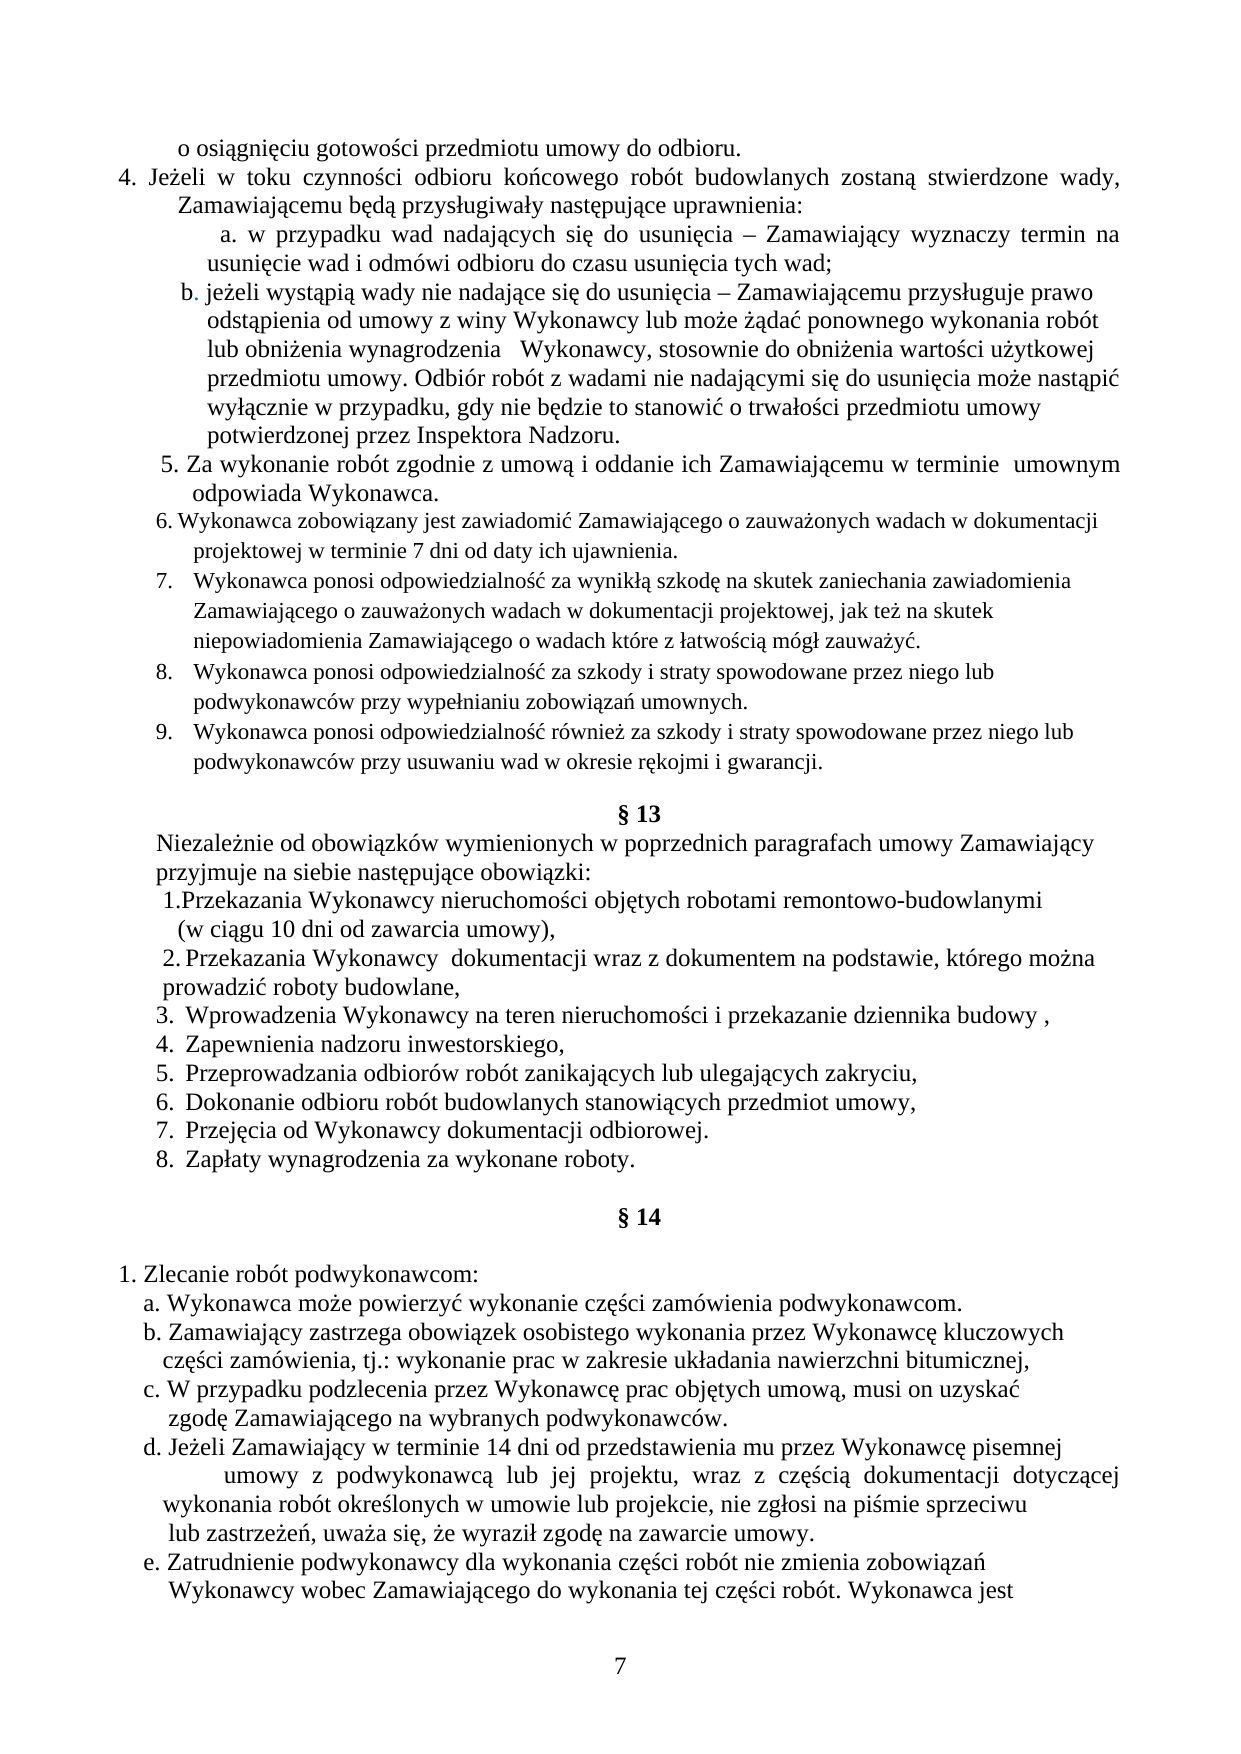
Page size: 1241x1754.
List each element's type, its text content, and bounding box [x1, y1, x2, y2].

text a. w przypadku wad nadających się do usunięcia – Zamawiający wyznaczy termin na usunięcie wad i odmówi odbioru do czasu usunięcia tych wad; [118, 219, 1122, 277]
text b. jeżeli wystąpią wady nie nadające się do usunięcia – Zamawiającemu przysługuje prawo odstąpienia od umowy z winy Wykonawcy lub może żądać ponownego wykonania robót lub obniżenia wynagrodzenia Wykonawcy, stosownie do obniżenia wartości użytkowej przedmiotu umowy. Odbiór robót z wadami nie nadającymi się do usunięcia może nastąpić wyłącznie w przypadku, gdy nie będzie to stanowić o trwałości przedmiotu umowy potwierdzonej przez Inspektora Nadzoru. [118, 277, 1122, 449]
list Wykonawca ponosi odpowiedzialność za wynikłą szkodę na skutek zaniechania zawiadomienia Zamawiającego o zauważonych wadach w dokumentacji projektowej, jak też na skutek niepowiadomienia Zamawiającego o wadach które z łatwością mógł zauważyć. [156, 567, 1122, 654]
text Niezależnie od obowiązków wymienionych w poprzednich paragrafach umowy Zamawiający przyjmuje na siebie następujące obowiązki: [156, 828, 1122, 886]
text lub zastrzeżeń, uważa się, że wyraził zgodę na zawarcie umowy. [118, 1518, 1122, 1547]
text 1.Przekazania Wykonawcy nieruchomości objętych robotami remontowo-budowlanymi [162, 886, 1122, 914]
list Przeprowadzania odbiorów robót zanikających lub ulegających zakryciu, [156, 1058, 1122, 1087]
list Zapewnienia nadzoru inwestorskiego, [156, 1029, 1122, 1058]
text § 14 [156, 1202, 1122, 1231]
list Przekazania Wykonawcy dokumentacji wraz z dokumentem na podstawie, którego można prowadzić roboty budowlane, [162, 943, 1122, 1001]
text b. Zamawiający zastrzega obowiązek osobistego wykonania przez Wykonawcę kluczowych części zamówienia, tj.: wykonanie prac w zakresie układania nawierzchni bitumicznej, [118, 1317, 1122, 1374]
text zgodę Zamawiającego na wybranych podwykonawców. [118, 1403, 1122, 1432]
list Wykonawca zobowiązany jest zawiadomić Zamawiającego o zauważonych wadach w dokumentacji projektowej w terminie 7 dni od daty ich ujawnienia. [156, 507, 1122, 563]
text c. W przypadku podzlecenia przez Wykonawcę prac objętych umową, musi on uzyskać [118, 1374, 1122, 1403]
text 1. Zlecanie robót podwykonawcom: [118, 1259, 1122, 1288]
text a. Wykonawca może powierzyć wykonanie części zamówienia podwykonawcom. [118, 1288, 1122, 1317]
text umowy z podwykonawcą lub jej projektu, wraz z częścią dokumentacji dotyczącej wykonania robót określonych w umowie lub projekcie, nie zgłosi na piśmie sprzeciwu [118, 1461, 1122, 1518]
text § 13 [156, 799, 1122, 828]
list Dokonanie odbioru robót budowlanych stanowiących przedmiot umowy, [156, 1087, 1122, 1116]
text (w ciągu 10 dni od zawarcia umowy), [177, 914, 1122, 943]
list Wykonawca ponosi odpowiedzialność za szkody i straty spowodowane przez niego lub podwykonawców przy wypełnianiu zobowiązań umownych. [156, 658, 1122, 714]
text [118, 133, 1122, 162]
list Zapłaty wynagrodzenia za wykonane roboty. [156, 1144, 1122, 1173]
list Przejęcia od Wykonawcy dokumentacji odbiorowej. [156, 1116, 1122, 1144]
list Wprowadzenia Wykonawcy na teren nieruchomości i przekazanie dziennika budowy , [156, 1001, 1122, 1029]
text 4. Jeżeli w toku czynności odbioru końcowego robót budowlanych zostaną stwierdzone wady, Zamawiającemu będą przysługiwały następujące uprawnienia: [118, 162, 1122, 219]
text e. Zatrudnienie podwykonawcy dla wykonania części robót nie zmienia zobowiązań [118, 1547, 1122, 1576]
list Wykonawca ponosi odpowiedzialność również za szkody i straty spowodowane przez niego lub podwykonawców przy usuwaniu wad w okresie rękojmi i gwarancji. [156, 718, 1122, 775]
text d. Jeżeli Zamawiający w terminie 14 dni od przedstawienia mu przez Wykonawcę pisemnej [118, 1432, 1122, 1461]
text Wykonawcy wobec Zamawiającego do wykonania tej części robót. Wykonawca jest [118, 1576, 1122, 1604]
text 5. Za wykonanie robót zgodnie z umową i oddanie ich Zamawiającemu w terminie umownym odpowiada Wykonawca. [118, 449, 1122, 507]
